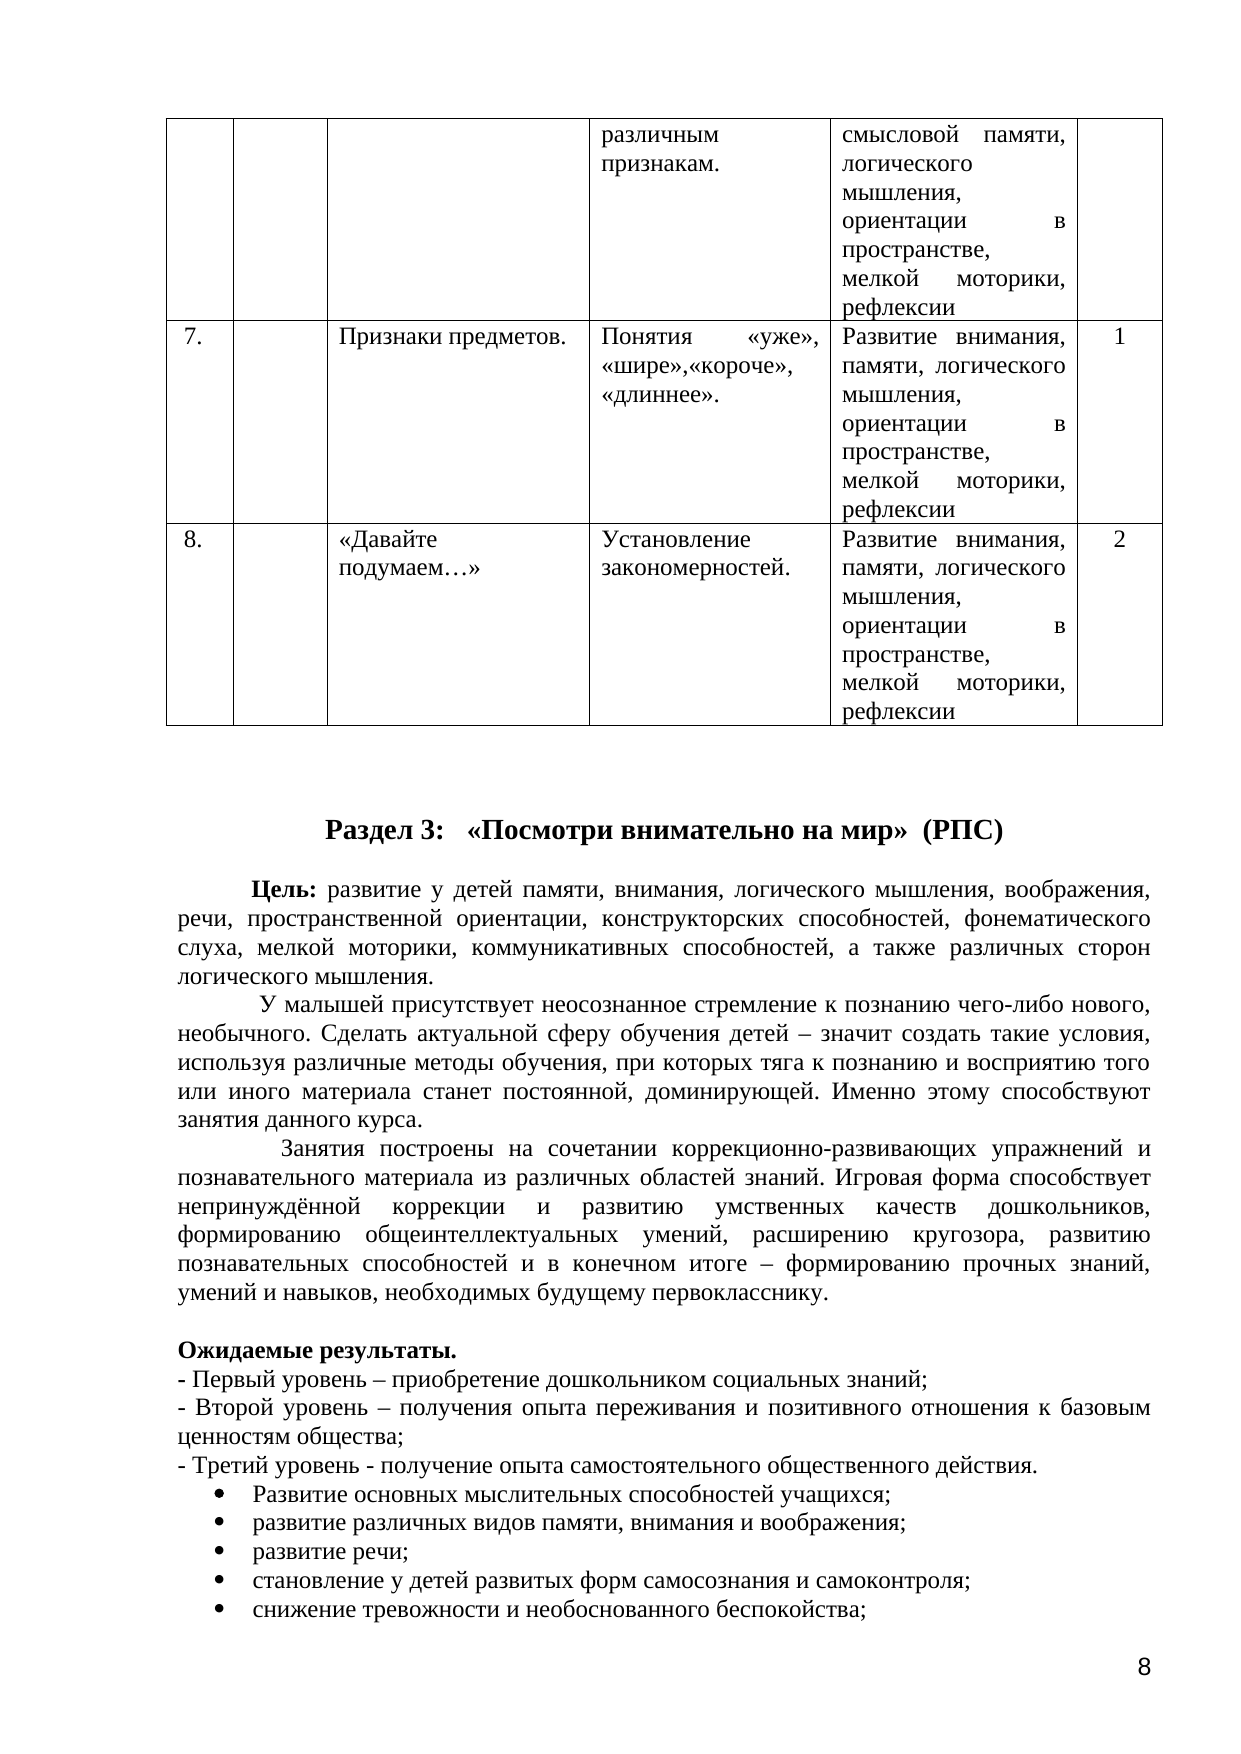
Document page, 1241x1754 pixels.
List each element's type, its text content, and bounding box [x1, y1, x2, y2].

text - Третий уровень - получение опыта самостоятельного общественного действия. [177, 1450, 1152, 1479]
list становление у детей развитых форм самосознания и самоконтроля; [215, 1565, 1152, 1594]
list развитие различных видов памяти, внимания и воображения; [215, 1507, 1152, 1536]
text Ожидаемые результаты. [177, 1335, 1152, 1364]
table_cell 1 [1078, 321, 1162, 523]
text У малышей присутствует неосознанное стремление к познанию чего-либо нового, необычного. Сделать актуальной сферу обучения детей – значит создать такие условия, используя различные методы обучения, при которых тяга к познанию и восприятию того или иного материала станет постоянной, доминирующей. Именно этому способствуют занятия данного курса. [177, 989, 1152, 1133]
table_cell 7. [167, 321, 233, 523]
table_cell 2 [1078, 119, 1162, 320]
list развитие речи; [215, 1536, 1152, 1565]
table_cell [234, 321, 327, 523]
table_cell Признаки предметов. [328, 321, 589, 523]
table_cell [590, 119, 830, 320]
table_cell [234, 524, 327, 725]
table_cell Установление закономерностей. [590, 524, 830, 725]
text - Второй уровень – получения опыта переживания и позитивного отношения к базовым ценностям общества; [177, 1392, 1152, 1450]
table_cell Развитие внимания, памяти, логического мышления, ориентации в пространстве, мелкой моторики, рефлексии [831, 321, 1077, 523]
table_cell «Давайте подумаем…» [328, 524, 589, 725]
list Развитие основных мыслительных способностей учащихся; [215, 1479, 1152, 1507]
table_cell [328, 119, 589, 320]
table_cell [234, 119, 327, 320]
table_cell Развитие внимания, памяти, логического мышления, ориентации в пространстве, мелкой моторики, рефлексии [831, 524, 1077, 725]
text Раздел 3: «Посмотри внимательно на мир» (РПС) [177, 812, 1152, 846]
text Занятия построены на сочетании коррекционно-развивающих упражнений и познавательного материала из различных областей знаний. Игровая форма способствует непринуждённой коррекции и развитию умственных качеств дошкольников, формированию общеинтеллектуальных умений, расширению кругозора, развитию познавательных способностей и в конечном итоге – формированию прочных знаний, умений и навыков, необходимых будущему первокласснику. [177, 1133, 1152, 1306]
table_cell 8. [167, 524, 233, 725]
list снижение тревожности и необоснованного беспокойства; [215, 1594, 1152, 1622]
text - Первый уровень – приобретение дошкольником социальных знаний; [177, 1364, 1152, 1392]
table_cell 6. [167, 119, 233, 320]
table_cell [831, 119, 1077, 320]
text Цель: развитие у детей памяти, внимания, логического мышления, воображения, речи, пространственной ориентации, конструкторских способностей, фонематического слуха, мелкой моторики, коммуникативных способностей, а также различных сторон логического мышления. [177, 874, 1152, 989]
table_cell 2 [1078, 524, 1162, 725]
table_cell Понятия «уже», «шире»,«короче», «длиннее». [590, 321, 830, 523]
